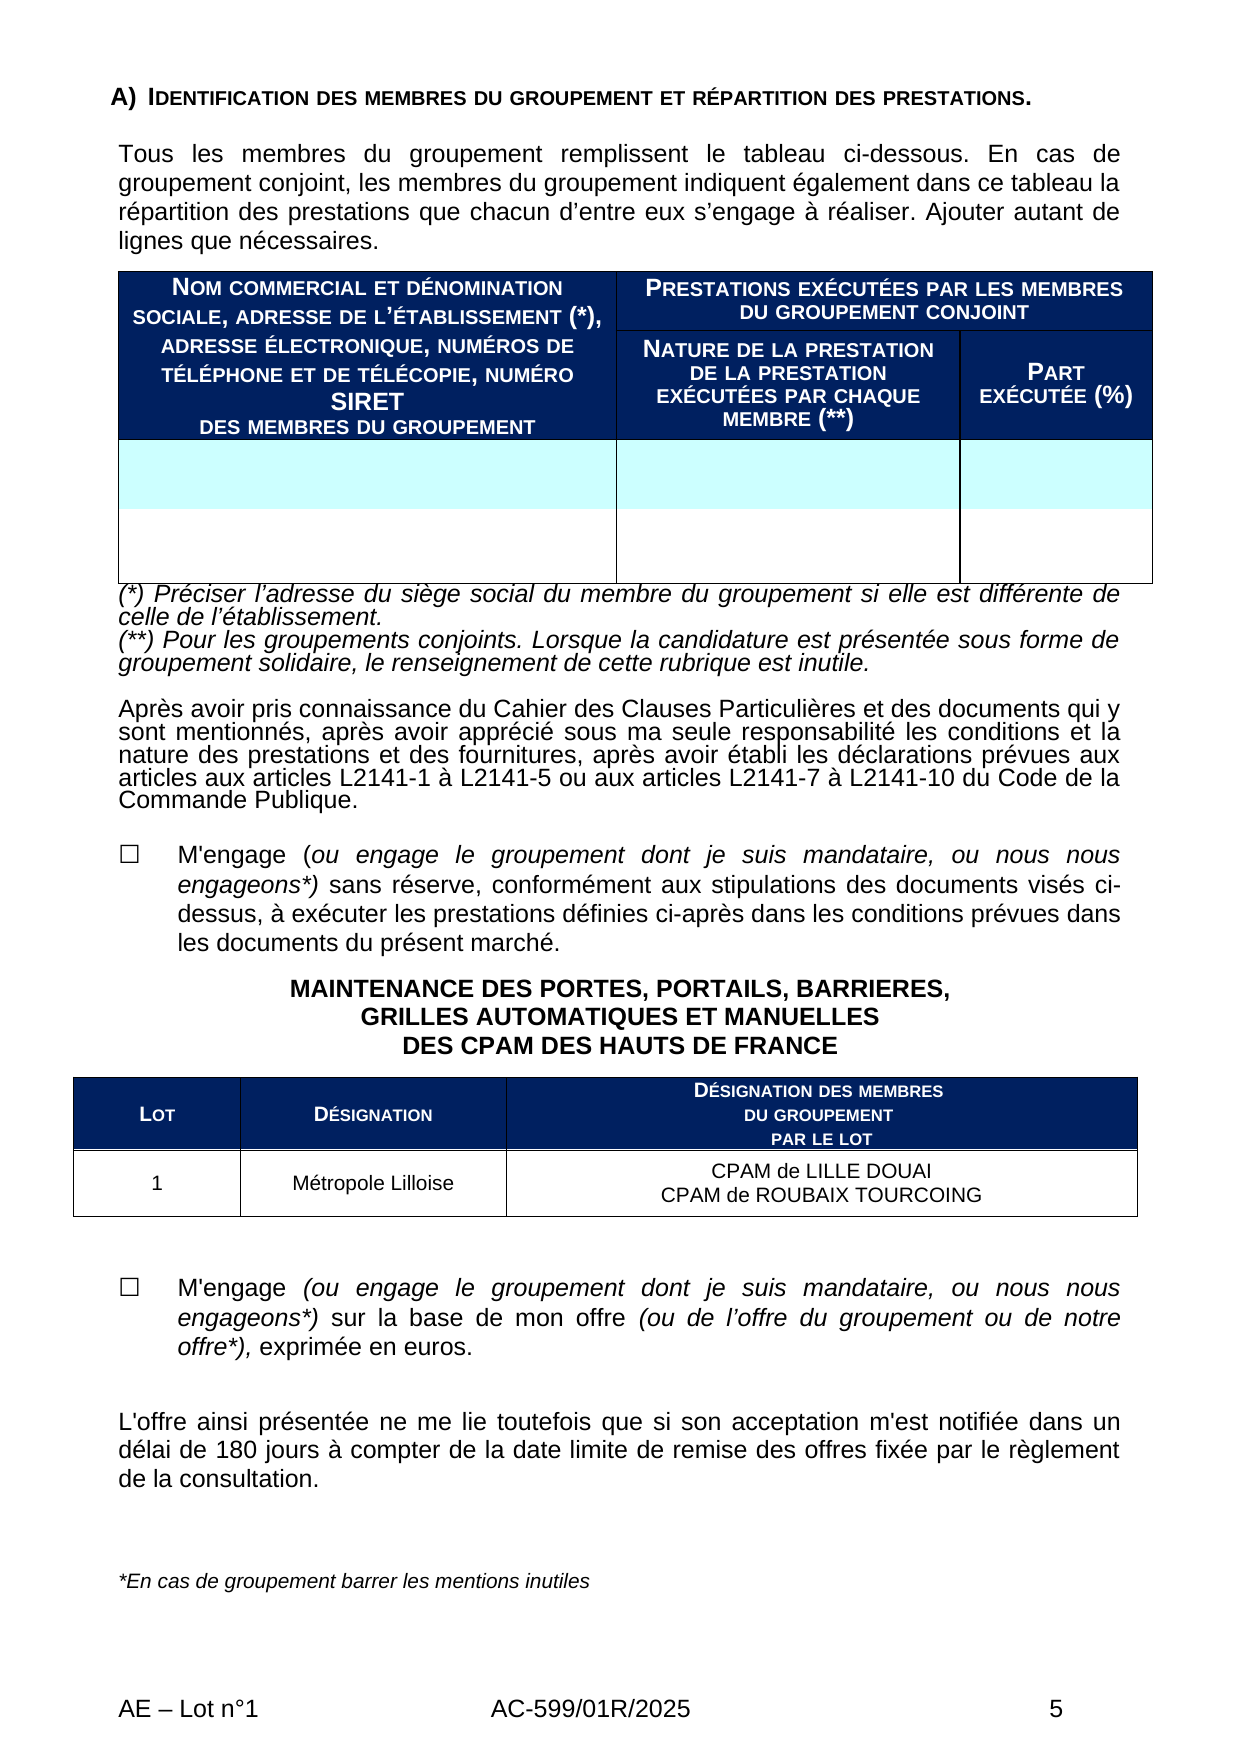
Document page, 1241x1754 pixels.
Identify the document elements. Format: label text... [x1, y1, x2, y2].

text (*) Préciser l’adresse du siège social du membre du groupement si elle est différente de celle de l’établissement. [118, 584, 1122, 630]
table_cell CPAM de LILLE DOUAI CPAM de ROUBAIX TOURCOING [507, 1151, 1137, 1216]
text L'offre ainsi présentée ne me lie toutefois que si son acceptation m'est notifiée dans un délai de 180 jours à compter de la date limite de remise des offres fixée par le règlement de la consultation. [118, 1406, 1122, 1493]
table_cell Métropole Lilloise [241, 1151, 506, 1216]
text *En cas de groupement barrer les mentions inutiles [118, 1569, 1122, 1593]
table_cell [961, 440, 1152, 509]
table_header Identification des membres du groupement et répartition des prestations. [103, 82, 1196, 139]
text MAINTENANCE DES PORTES, PORTAILS, BARRIERES, [118, 973, 1122, 1002]
text M'engage (ou engage le groupement dont je suis mandataire, ou nous nous engageons*) sur la base de mon offre (ou de l’offre du groupement ou de notre offre*), exprimée en euros. [118, 1269, 1122, 1361]
table_cell Nature de la prestation de la prestation exécutées par chaque membre (**) [617, 331, 959, 439]
text Après avoir pris connaissance du Cahier des Clauses Particulières et des documents qui y sont mentionnés, après avoir apprécié sous ma seule responsabilité les conditions et la nature des prestations et des fournitures, après avoir établi les déclarations prévues aux articles aux articles L2141-1 à L2141-5 ou aux articles L2141-7 à L2141-10 du Code de la Commande Publique. [118, 699, 1122, 813]
table_cell [617, 440, 959, 509]
table_header Désignation des membres du groupement par le lot [507, 1078, 1137, 1149]
text M'engage (ou engage le groupement dont je suis mandataire, ou nous nous engageons*) sans réserve, conformément aux stipulations des documents visés ci-dessus, à exécuter les prestations définies ci-après dans les conditions prévues dans les documents du présent marché. [118, 836, 1122, 957]
table_cell [617, 509, 959, 583]
table_cell 1 [74, 1151, 240, 1216]
table_header Lot [74, 1078, 240, 1149]
table_header Désignation [241, 1078, 506, 1149]
text Tous les membres du groupement remplissent le tableau ci-dessous. En cas de groupement conjoint, les membres du groupement indiquent également dans ce tableau la répartition des prestations que chacun d’entre eux s’engage à réaliser. Ajouter autant de lignes que nécessaires. [118, 139, 1122, 254]
table_cell [119, 509, 616, 583]
table_header Nom commercial et dénomination sociale, adresse de l’établissement (*), adresse électronique, numéros de téléphone et de télécopie, numéro SIRET des membres du groupement [119, 272, 616, 439]
text (**) Pour les groupements conjoints. Lorsque la candidature est présentée sous forme de groupement solidaire, le renseignement de cette rubrique est inutile. [118, 630, 1122, 676]
table_cell [961, 509, 1152, 583]
table_cell [119, 440, 616, 509]
table_cell Part exécutée (%) [961, 331, 1152, 439]
table_header Prestations exécutées par les membres du groupement conjoint [617, 272, 1152, 330]
text DES CPAM DES HAUTS DE FRANCE [118, 1031, 1122, 1060]
text GRILLES AUTOMATIQUES ET MANUELLES [118, 1002, 1122, 1031]
